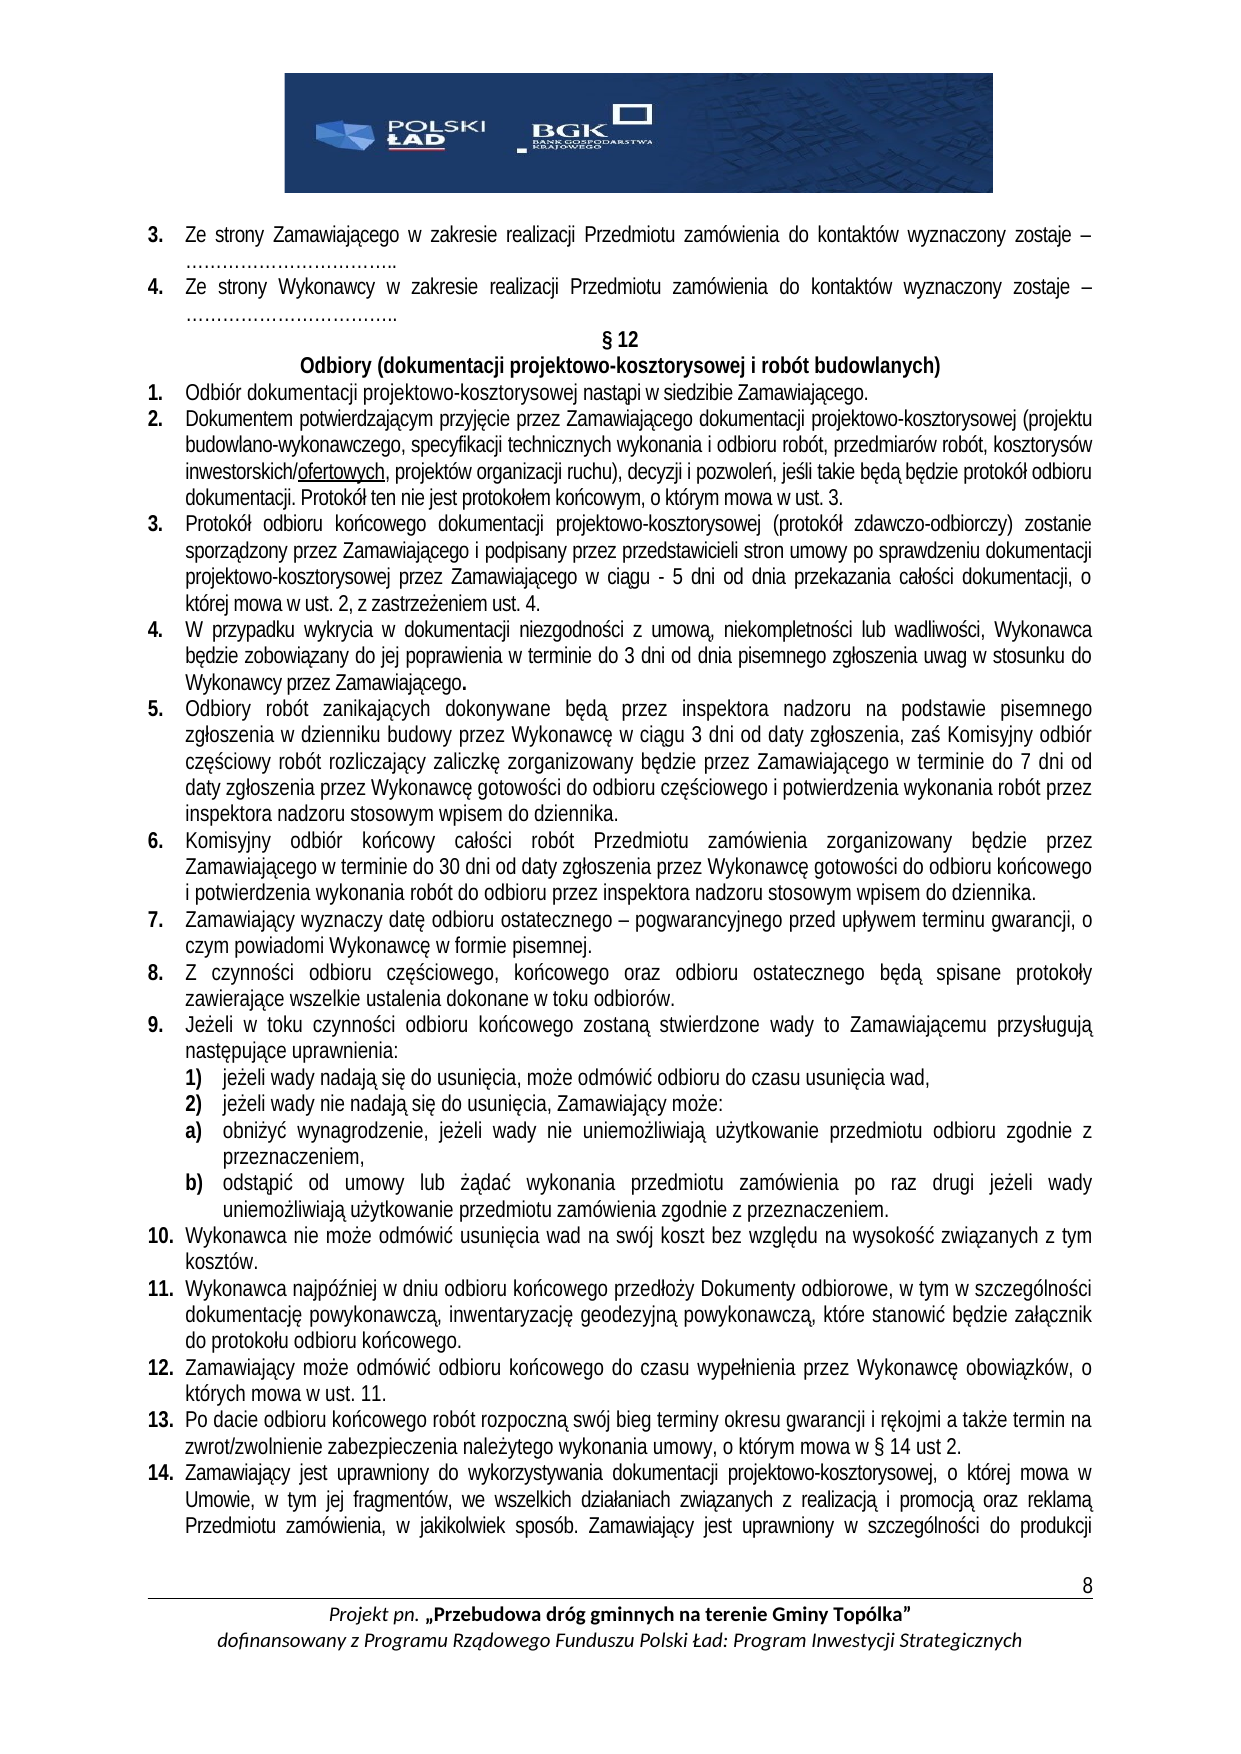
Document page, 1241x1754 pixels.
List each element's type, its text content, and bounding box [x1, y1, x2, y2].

list Z czynności odbioru częściowego, końcowego oraz odbioru ostatecznego będą spisane protokoły zawierające wszelkie ustalenia dokonane w toku odbiorów. [148, 958, 1093, 1011]
list W przypadku wykrycia w dokumentacji niezgodności z umową, niekompletności lub wadliwości, Wykonawca będzie zobowiązany do jej poprawienia w terminie do 3 dni od dnia pisemnego zgłoszenia uwag w stosunku do Wykonawcy przez Zamawiającego. [148, 616, 1093, 695]
list Ze strony Zamawiającego w zakresie realizacji Przedmiotu zamówienia do kontaktów wyznaczony zostaje – …………………………….. [148, 221, 1093, 273]
list Komisyjny odbiór końcowy całości robót Przedmiotu zamówienia zorganizowany będzie przez Zamawiającego w terminie do 30 dni od daty zgłoszenia przez Wykonawcę gotowości do odbioru końcowego i potwierdzenia wykonania robót do odbioru przez inspektora nadzoru stosowym wpisem do dziennika. [148, 827, 1093, 906]
list Wykonawca najpóźniej w dniu odbioru końcowego przedłoży Dokumenty odbiorowe, w tym w szczególności dokumentację powykonawczą, inwentaryzację geodezyjną powykonawczą, które stanowić będzie załącznik do protokołu odbioru końcowego. [148, 1275, 1093, 1354]
list Odbiór dokumentacji projektowo-kosztorysowej nastąpi w siedzibie Zamawiającego. [148, 379, 1093, 405]
picture [284, 73, 993, 193]
text Odbiory (dokumentacji projektowo-kosztorysowej i robót budowlanych) [148, 352, 1093, 379]
list odstąpić od umowy lub żądać wykonania przedmiotu zamówienia po raz drugi jeżeli wady uniemożliwiają użytkowanie przedmiotu zamówienia zgodnie z przeznaczeniem. [185, 1169, 1093, 1222]
list Ze strony Wykonawcy w zakresie realizacji Przedmiotu zamówienia do kontaktów wyznaczony zostaje – …………………………….. [148, 273, 1093, 326]
list Zamawiający może odmówić odbioru końcowego do czasu wypełnienia przez Wykonawcę obowiązków, o których mowa w ust. 11. [148, 1354, 1093, 1406]
text § 12 [148, 326, 1093, 352]
list Jeżeli w toku czynności odbioru końcowego zostaną stwierdzone wady to Zamawiającemu przysługują następujące uprawnienia: [148, 1011, 1093, 1064]
list Po dacie odbioru końcowego robót rozpoczną swój bieg terminy okresu gwarancji i rękojmi a także termin na zwrot/zwolnienie zabezpieczenia należytego wykonania umowy, o którym mowa w § 14 ust 2. [148, 1406, 1093, 1459]
list jeżeli wady nadają się do usunięcia, może odmówić odbioru do czasu usunięcia wad, [185, 1064, 1093, 1090]
list jeżeli wady nie nadają się do usunięcia, Zamawiający może: [185, 1090, 1093, 1117]
list Protokół odbioru końcowego dokumentacji projektowo-kosztorysowej (protokół zdawczo-odbiorczy) zostanie sporządzony przez Zamawiającego i podpisany przez przedstawicieli stron umowy po sprawdzeniu dokumentacji projektowo-kosztorysowej przez Zamawiającego w ciągu - 5 dni od dnia przekazania całości dokumentacji, o której mowa w ust. 2, z zastrzeżeniem ust. 4. [148, 510, 1093, 616]
list Dokumentem potwierdzającym przyjęcie przez Zamawiającego dokumentacji projektowo-kosztorysowej (projektu budowlano-wykonawczego, specyfikacji technicznych wykonania i odbioru robót, przedmiarów robót, kosztorysów inwestorskich/ofertowych, projektów organizacji ruchu), decyzji i pozwoleń, jeśli takie będą będzie protokół odbioru dokumentacji. Protokół ten nie jest protokołem końcowym, o którym mowa w ust. 3. [148, 405, 1093, 510]
list Wykonawca nie może odmówić usunięcia wad na swój koszt bez względu na wysokość związanych z tym kosztów. [148, 1222, 1093, 1275]
list obniżyć wynagrodzenie, jeżeli wady nie uniemożliwiają użytkowanie przedmiotu odbioru zgodnie z przeznaczeniem, [185, 1117, 1093, 1169]
list Odbiory robót zanikających dokonywane będą przez inspektora nadzoru na podstawie pisemnego zgłoszenia w dzienniku budowy przez Wykonawcę w ciągu 3 dni od daty zgłoszenia, zaś Komisyjny odbiór częściowy robót rozliczający zaliczkę zorganizowany będzie przez Zamawiającego w terminie do 7 dni od daty zgłoszenia przez Wykonawcę gotowości do odbioru częściowego i potwierdzenia wykonania robót przez inspektora nadzoru stosowym wpisem do dziennika. [148, 695, 1093, 827]
list Zamawiający wyznaczy datę odbioru ostatecznego – pogwarancyjnego przed upływem terminu gwarancji, o czym powiadomi Wykonawcę w formie pisemnej. [148, 906, 1093, 958]
